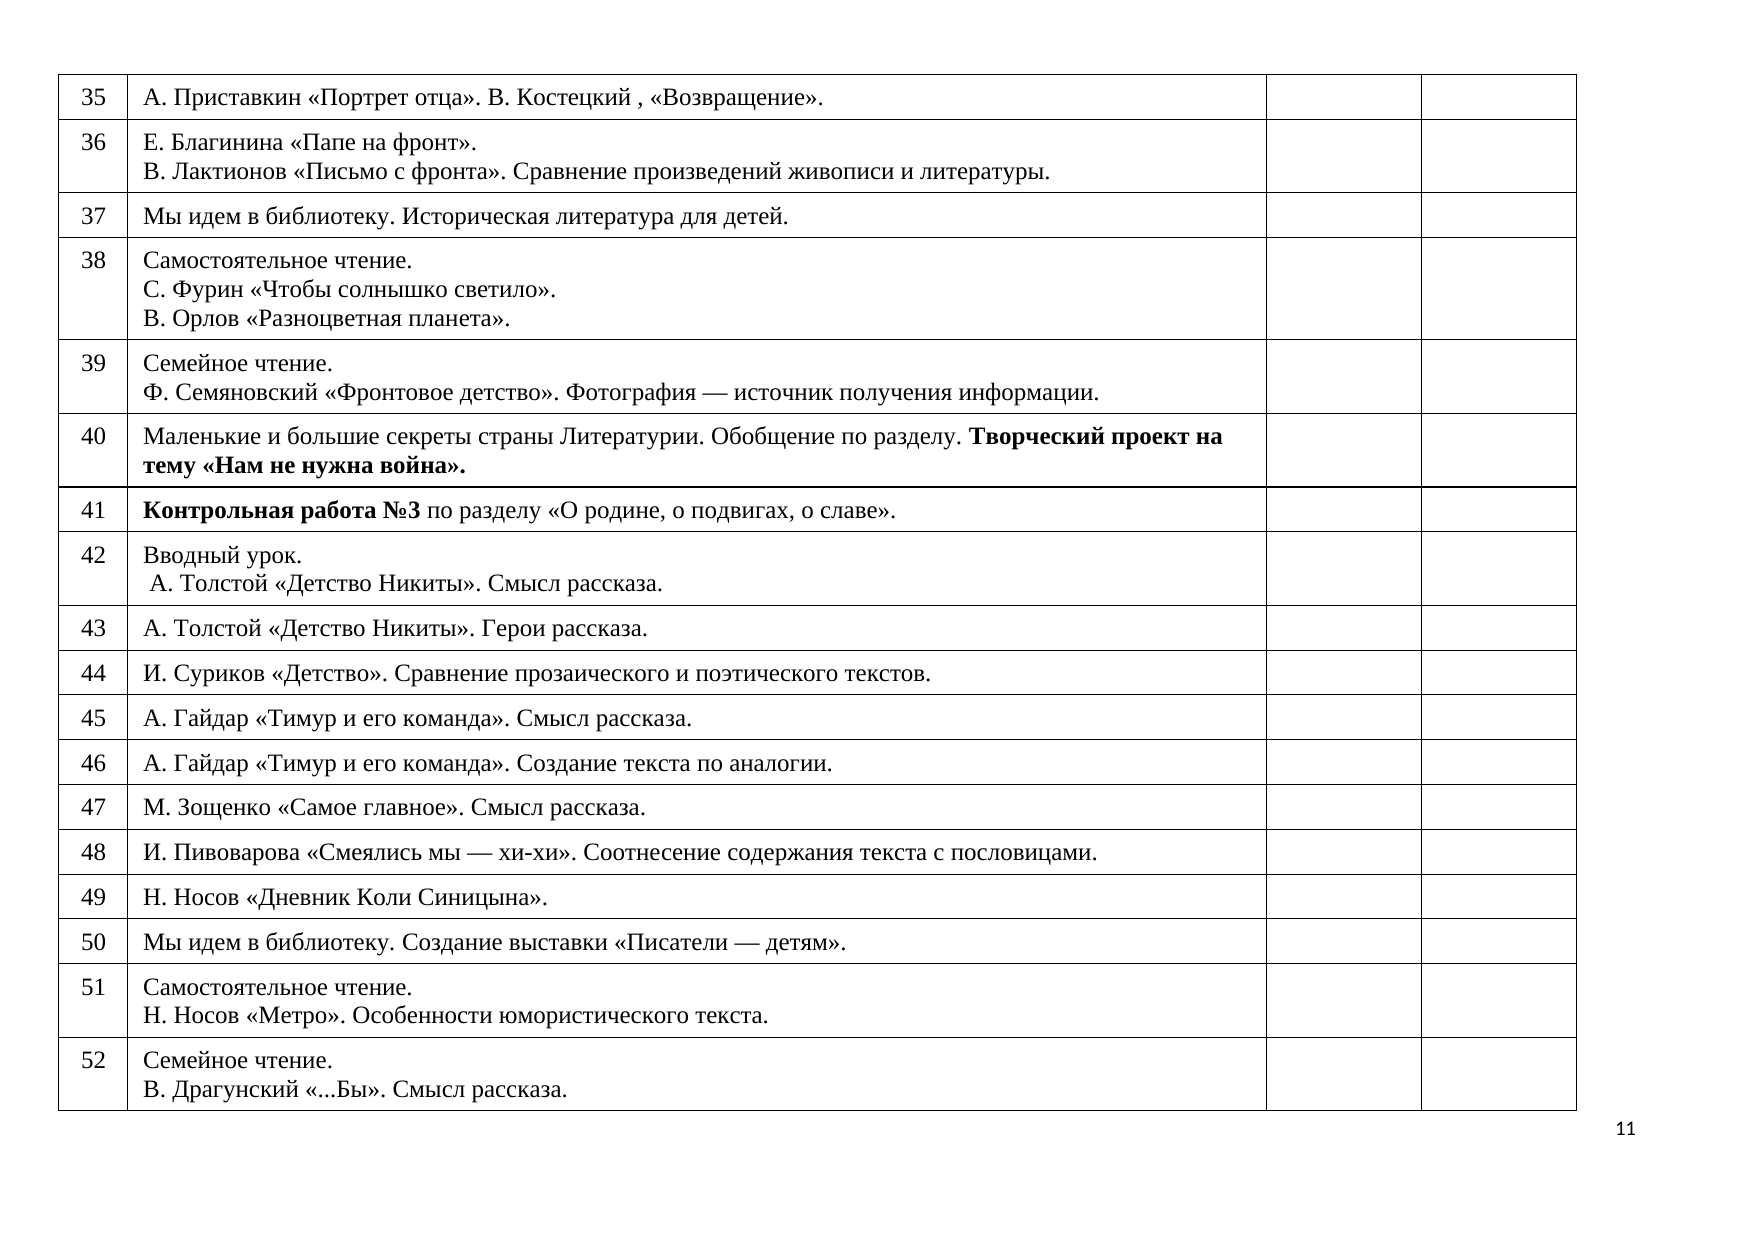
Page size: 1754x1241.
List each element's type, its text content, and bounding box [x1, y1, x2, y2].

table_cell Самостоятельное чтение. С. Фурин «Чтобы солнышко светило». В. Орлов «Разноцветная планета». [128, 238, 1266, 339]
table_cell 43 [59, 606, 127, 649]
table_cell 46 [59, 740, 127, 784]
table_cell 39 [59, 340, 127, 413]
table_cell [1422, 414, 1576, 486]
table_cell А. Гайдар «Тимур и его команда». Создание текста по аналогии. [128, 740, 1266, 784]
table_cell [1267, 875, 1421, 918]
table_cell 50 [59, 919, 127, 963]
table_cell [1267, 75, 1421, 119]
table_cell [1267, 193, 1421, 237]
table_cell [1422, 340, 1576, 413]
table_cell 38 [59, 238, 127, 339]
table_cell [1422, 606, 1576, 649]
table_cell Контрольная работа №3 по разделу «О родине, о подвигах, о славе». [128, 488, 1266, 531]
table_cell [1267, 740, 1421, 784]
table_cell [1422, 919, 1576, 963]
table_cell 36 [59, 120, 127, 192]
table_cell [1422, 238, 1576, 339]
table_cell [1422, 695, 1576, 739]
table_cell [1267, 532, 1421, 605]
table_cell 42 [59, 532, 127, 605]
table_cell Н. Носов «Дневник Коли Синицына». [128, 875, 1266, 918]
table_cell Е. Благинина «Папе на фронт». В. Лактионов «Письмо с фронта». Сравнение произведений живописи и литературы. [128, 120, 1266, 192]
table_cell [1267, 238, 1421, 339]
table_cell М. Зощенко «Самое главное». Смысл рассказа. [128, 785, 1266, 829]
table_cell [1422, 964, 1576, 1037]
table_cell 45 [59, 695, 127, 739]
table_cell А. Гайдар «Тимур и его команда». Смысл рассказа. [128, 695, 1266, 739]
table_cell 41 [59, 488, 127, 531]
table_cell 37 [59, 193, 127, 237]
table_cell [1422, 830, 1576, 873]
table_cell 47 [59, 785, 127, 829]
table_cell Мы идем в библиотеку. Историческая литература для детей. [128, 193, 1266, 237]
table_cell 52 [59, 1038, 127, 1110]
table_cell [1267, 606, 1421, 649]
table_cell 44 [59, 651, 127, 694]
table_cell [1267, 785, 1421, 829]
table_cell [1267, 830, 1421, 873]
table_cell [1267, 340, 1421, 413]
table_cell И. Пивоварова «Смеялись мы — хи-хи». Соотнесение содержания текста с пословицами. [128, 830, 1266, 873]
table_cell [1267, 414, 1421, 486]
table_cell Вводный урок. А. Толстой «Детство Никиты». Смысл рассказа. [128, 532, 1266, 605]
table_cell Самостоятельное чтение. Н. Носов «Метро». Особенности юмористического текста. [128, 964, 1266, 1037]
table_cell [1267, 964, 1421, 1037]
table_cell [1267, 695, 1421, 739]
table_cell 35 [59, 75, 127, 119]
table_cell [1422, 740, 1576, 784]
table_cell [1422, 875, 1576, 918]
table_cell Семейное чтение. В. Драгунский «...Бы». Смысл рассказа. [128, 1038, 1266, 1110]
table_cell [1422, 193, 1576, 237]
table_cell [1267, 919, 1421, 963]
table_cell [1267, 120, 1421, 192]
table_cell [1267, 488, 1421, 531]
table_cell [1422, 651, 1576, 694]
table_cell [1422, 1038, 1576, 1110]
table_cell [1267, 651, 1421, 694]
table_cell [1422, 120, 1576, 192]
table_cell Мы идем в библиотеку. Создание выставки «Писатели — детям». [128, 919, 1266, 963]
table_cell [1422, 785, 1576, 829]
table_cell 49 [59, 875, 127, 918]
table_cell [1422, 75, 1576, 119]
table_cell [1422, 532, 1576, 605]
table_cell 48 [59, 830, 127, 873]
table_cell [1422, 488, 1576, 531]
table_cell А. Приставкин «Портрет отца». В. Костецкий , «Возвращение». [128, 75, 1266, 119]
table_cell 40 [59, 414, 127, 486]
table_cell Маленькие и большие секреты страны Литературии. Обобщение по разделу. Творческий проект на тему «Нам не нужна война». [128, 414, 1266, 486]
table_cell Семейное чтение. Ф. Семяновский «Фронтовое детство». Фотография — источник получения информации. [128, 340, 1266, 413]
table_cell 51 [59, 964, 127, 1037]
table_cell [1267, 1038, 1421, 1110]
table_cell И. Суриков «Детство». Сравнение прозаического и поэтического текстов. [128, 651, 1266, 694]
table_cell А. Толстой «Детство Никиты». Герои рассказа. [128, 606, 1266, 649]
